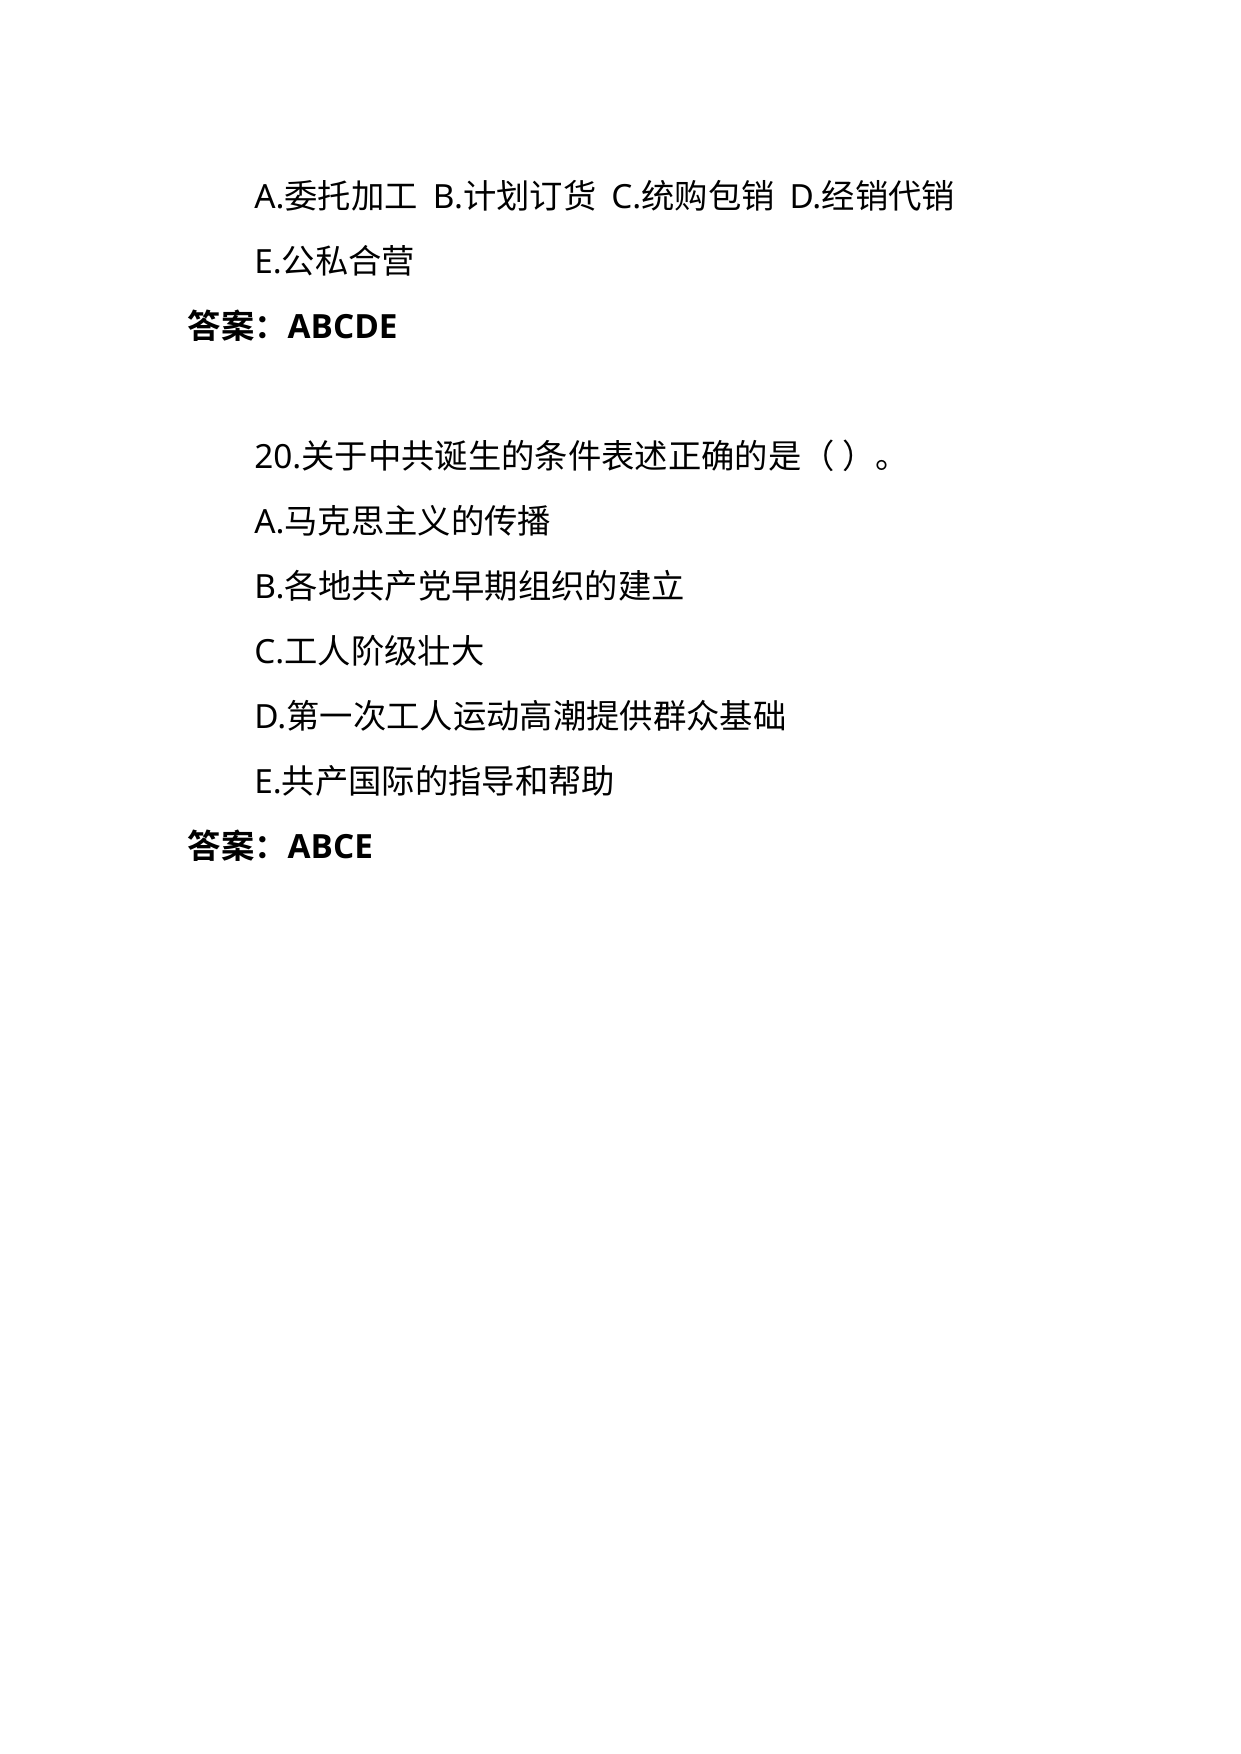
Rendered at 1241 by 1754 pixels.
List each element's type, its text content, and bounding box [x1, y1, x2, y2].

text A.委托加工 B.计划订货 C.统购包销 D.经销代销 [187, 162, 1053, 227]
text D.第一次工人运动高潮提供群众基础 [187, 682, 1053, 747]
text B.各地共产党早期组织的建立 [187, 552, 1053, 617]
text E.公私合营 [187, 227, 1053, 292]
text C.工人阶级壮大 [187, 617, 1053, 682]
text 答案：ABCDE [187, 292, 1053, 357]
text A.马克思主义的传播 [187, 487, 1053, 552]
text 答案：ABCE [187, 812, 1053, 877]
text E.共产国际的指导和帮助 [187, 747, 1053, 812]
text 20.关于中共诞生的条件表述正确的是（ ）。 [187, 422, 1053, 487]
